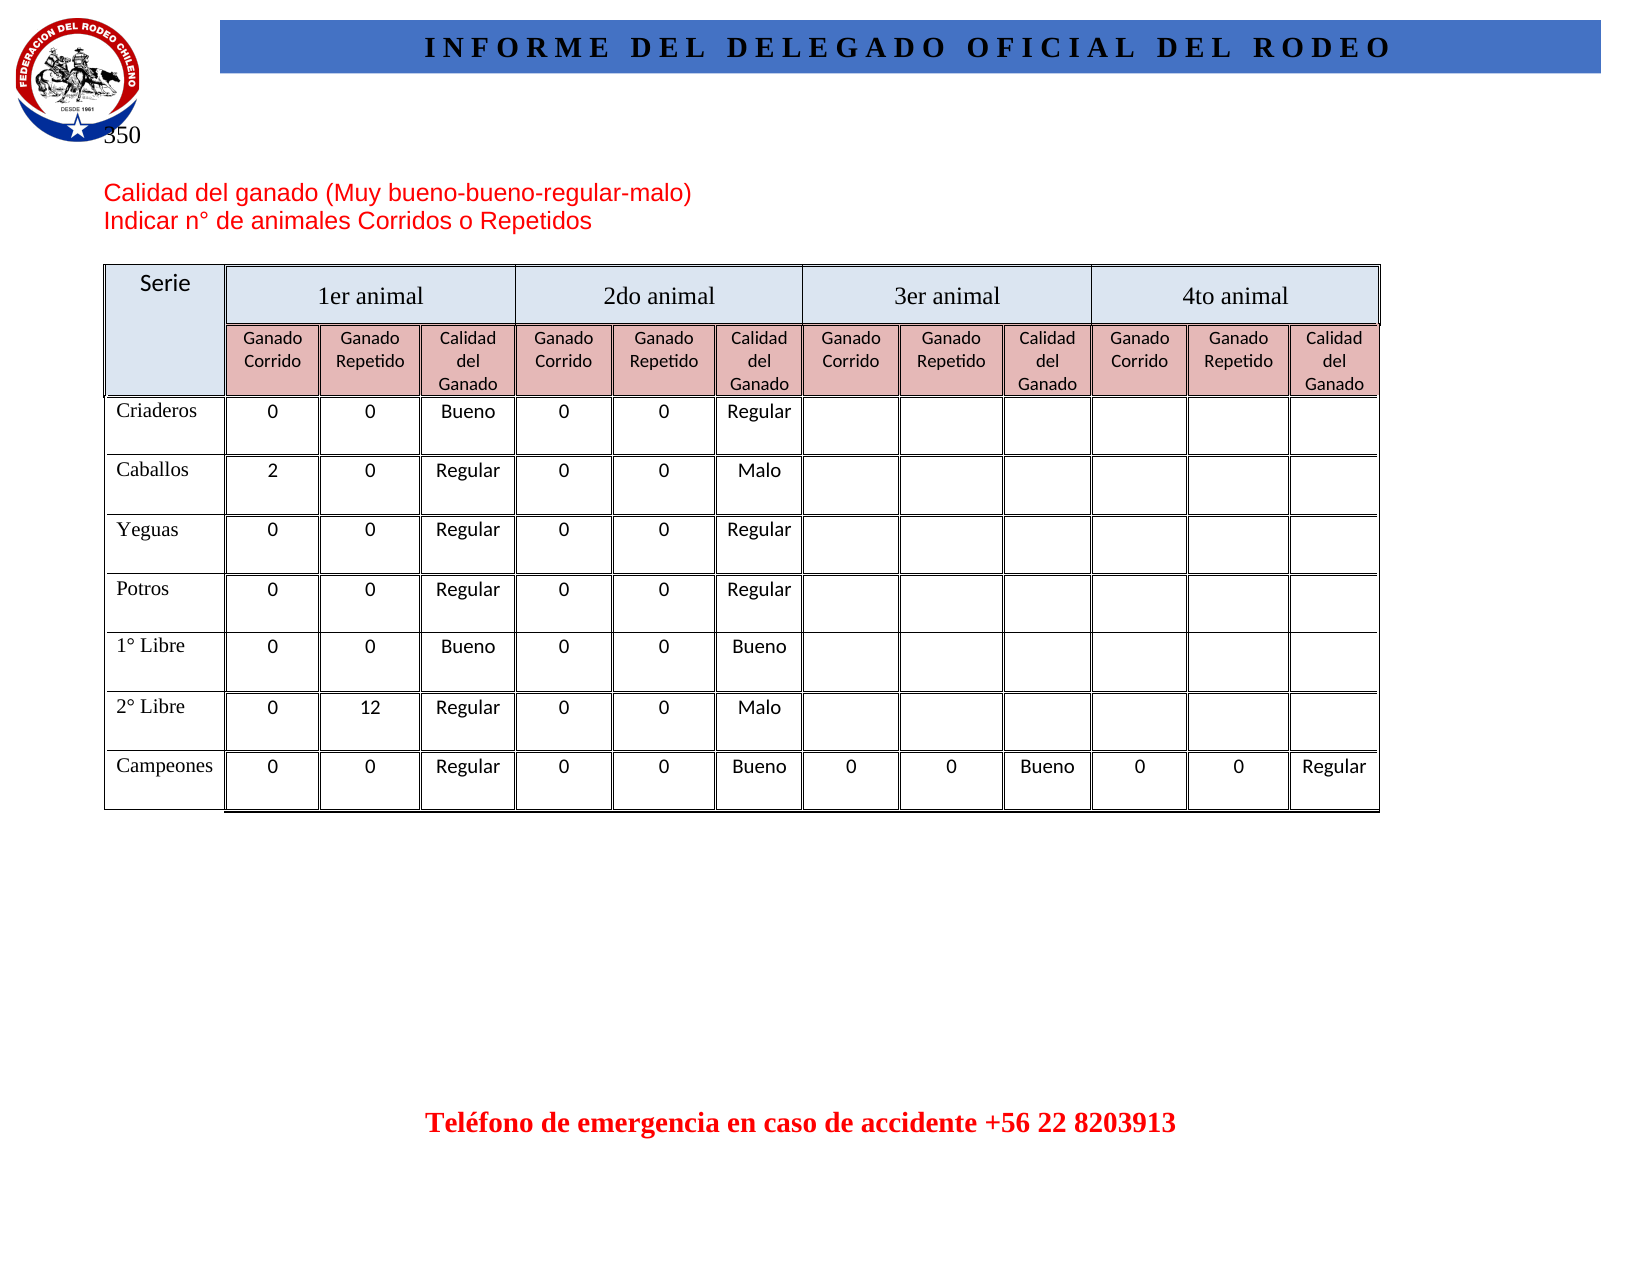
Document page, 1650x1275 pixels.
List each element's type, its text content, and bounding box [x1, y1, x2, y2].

table_cell 0 [517, 457, 611, 513]
table_cell Calidad del Ganado [422, 326, 514, 395]
table_cell 0 [614, 457, 714, 513]
table_cell [901, 694, 1002, 750]
table_cell [1093, 457, 1186, 513]
table_cell [1291, 632, 1379, 691]
table_cell 0 [614, 576, 714, 632]
table_cell [1005, 694, 1090, 750]
table_cell 0 [517, 398, 611, 454]
table_cell Campeones [105, 750, 224, 809]
table_cell [1093, 576, 1186, 632]
table_cell 0 [321, 398, 419, 454]
table_cell Ganado Repetido [1189, 326, 1288, 395]
table_cell Criaderos [105, 395, 226, 454]
table_cell Regular [422, 457, 514, 513]
picture [15, 18, 140, 142]
table_cell [901, 576, 1002, 632]
table_cell [804, 398, 898, 454]
table_cell 0 [901, 753, 1002, 809]
table_cell [1189, 398, 1288, 454]
table_cell [804, 517, 898, 573]
table_cell [1189, 517, 1288, 573]
table_cell [1289, 395, 1379, 454]
table_cell 0 [614, 753, 714, 809]
table_cell Regular [422, 753, 514, 809]
table_cell [804, 457, 898, 513]
table_cell [1189, 694, 1288, 750]
table_cell [1289, 454, 1379, 513]
table_cell [1005, 576, 1090, 632]
table_cell 0 [614, 398, 714, 454]
table_cell Ganado Corrido [227, 326, 318, 395]
table_cell 0 [614, 633, 714, 691]
table_cell [804, 633, 898, 691]
table_cell [1289, 691, 1379, 750]
table_cell 0 [321, 457, 419, 513]
table_cell [804, 576, 898, 632]
table_cell [1189, 576, 1288, 632]
table_cell 0 [1093, 753, 1186, 809]
table_cell Yeguas [105, 514, 224, 573]
table_cell 12 [321, 694, 419, 750]
table_cell Calidad del Ganado [1289, 323, 1379, 395]
table_cell 0 [227, 694, 318, 750]
table_cell Potros [105, 573, 224, 632]
table_cell [1189, 457, 1288, 513]
table_cell 0 [517, 753, 611, 809]
table_cell 0 [614, 517, 714, 573]
table_cell Bueno [1005, 753, 1090, 809]
table_cell [901, 457, 1002, 513]
table_cell 2° Libre [105, 691, 224, 750]
table_cell 0 [517, 633, 611, 691]
table_header 3er animal [803, 267, 1091, 323]
table_cell [1005, 633, 1090, 691]
table_cell 0 [227, 576, 318, 632]
table_cell Caballos [105, 454, 224, 513]
table_cell 1° Libre [105, 632, 224, 691]
table_cell Malo [717, 457, 801, 513]
table_cell Regular [1289, 750, 1379, 809]
table_cell 0 [321, 633, 419, 691]
table_cell Regular [422, 517, 514, 573]
table_cell Bueno [422, 398, 514, 454]
table_cell Bueno [717, 633, 801, 691]
table_cell [901, 517, 1002, 573]
table_cell 0 [804, 753, 898, 809]
table_header 4to animal [1092, 267, 1378, 323]
table_cell [1093, 517, 1186, 573]
table_cell Ganado Corrido [804, 326, 898, 395]
table_cell 0 [321, 753, 419, 809]
table_cell Ganado Corrido [1093, 326, 1186, 395]
table_cell 0 [517, 694, 611, 750]
table_cell 0 [614, 694, 714, 750]
table_cell [1093, 398, 1186, 454]
table_cell [804, 694, 898, 750]
table_cell [1005, 398, 1090, 454]
table_cell [1093, 694, 1186, 750]
table_cell 0 [227, 753, 318, 809]
table_cell [901, 633, 1002, 691]
table_cell Malo [717, 694, 801, 750]
text Indicar n° de animales Corridos o Repetidos [103, 207, 1536, 235]
table_cell [1291, 573, 1379, 632]
table_cell 0 [227, 633, 318, 691]
table_cell Regular [422, 694, 514, 750]
table_cell 2 [227, 457, 318, 513]
table_cell [1005, 517, 1090, 573]
table_cell [1189, 633, 1288, 691]
table_cell Regular [717, 398, 801, 454]
table_cell Calidad del Ganado [717, 326, 801, 395]
table_cell Bueno [717, 753, 801, 809]
table_cell Regular [422, 576, 514, 632]
table_cell [901, 398, 1002, 454]
table_cell Bueno [422, 633, 514, 691]
table_cell Regular [717, 517, 801, 573]
table_cell [1093, 633, 1186, 691]
table_cell 0 [1189, 753, 1288, 809]
table_cell [1005, 457, 1090, 513]
table_header Serie [106, 265, 224, 395]
table_cell 0 [321, 576, 419, 632]
table_cell 0 [517, 576, 611, 632]
table_cell Ganado Repetido [321, 326, 419, 395]
table_cell 0 [321, 517, 419, 573]
table_cell Ganado Corrido [517, 326, 611, 395]
table_cell Ganado Repetido [901, 326, 1002, 395]
list Calidad del ganado (Muy bueno-bueno-regular-malo) [103, 178, 1536, 207]
table_header 2do animal [516, 267, 802, 323]
table_cell [1291, 514, 1379, 573]
table_cell 0 [227, 398, 318, 454]
table_cell Regular [717, 576, 801, 632]
table_cell Calidad del Ganado [1005, 326, 1090, 395]
text 350 [103, 120, 1536, 149]
table_header 1er animal [227, 267, 515, 323]
table_cell 0 [227, 517, 318, 573]
table_cell Ganado Repetido [614, 326, 714, 395]
table_cell 0 [517, 517, 611, 573]
